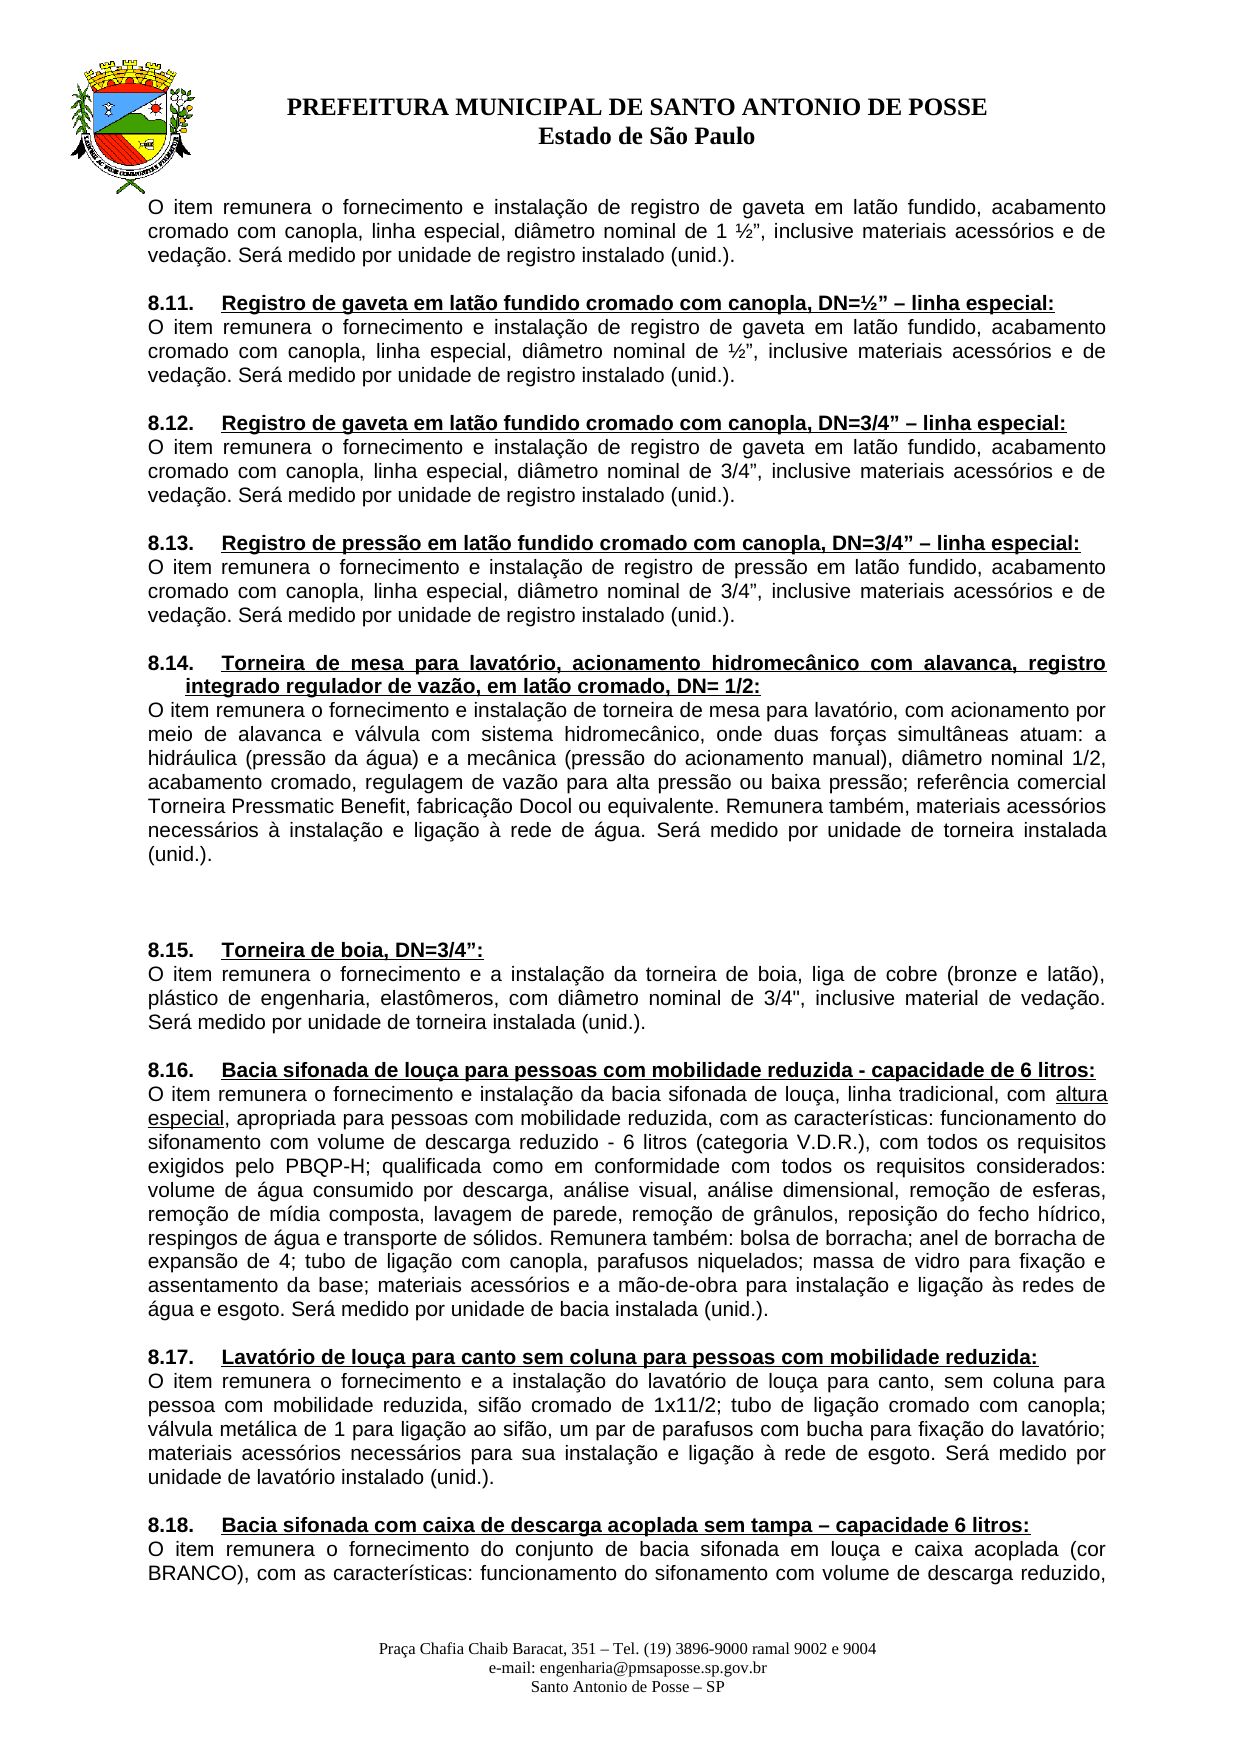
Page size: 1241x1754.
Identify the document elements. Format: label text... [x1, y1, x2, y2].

text O item remunera o fornecimento e instalação de registro de gaveta em latão fundido, acabamento cromado com canopla, linha especial, diâmetro nominal de 3/4”, inclusive materiais acessórios e de vedação. Será medido por unidade de registro instalado (unid.). [148, 435, 1107, 507]
list Registro de gaveta em latão fundido cromado com canopla, DN=3/4” – linha especial: [148, 411, 1107, 435]
list Bacia sifonada de louça para pessoas com mobilidade reduzida - capacidade de 6 litros: [148, 1058, 1107, 1082]
list Torneira de boia, DN=3/4”: [148, 938, 1107, 962]
text O item remunera o fornecimento e instalação de registro de gaveta em latão fundido, acabamento cromado com canopla, linha especial, diâmetro nominal de 1 ½”, inclusive materiais acessórios e de vedação. Será medido por unidade de registro instalado (unid.). [148, 195, 1107, 267]
picture [44, 59, 220, 196]
list Registro de gaveta em latão fundido cromado com canopla, DN=½” – linha especial: [148, 291, 1107, 315]
list Torneira de mesa para lavatório, acionamento hidromecânico com alavanca, registro integrado regulador de vazão, em latão cromado, DN= 1/2: [148, 650, 1107, 698]
text O item remunera o fornecimento e instalação de torneira de mesa para lavatório, com acionamento por meio de alavanca e válvula com sistema hidromecânico, onde duas forças simultâneas atuam: a hidráulica (pressão da água) e a mecânica (pressão do acionamento manual), diâmetro nominal 1/2, acabamento cromado, regulagem de vazão para alta pressão ou baixa pressão; referência comercial Torneira Pressmatic Benefit, fabricação Docol ou equivalente. Remunera também, materiais acessórios necessários à instalação e ligação à rede de água. Será medido por unidade de torneira instalada (unid.). [148, 698, 1107, 866]
list Lavatório de louça para canto sem coluna para pessoas com mobilidade reduzida: [148, 1345, 1107, 1369]
text O item remunera o fornecimento e a instalação do lavatório de louça para canto, sem coluna para pessoa com mobilidade reduzida, sifão cromado de 1x11/2; tubo de ligação cromado com canopla; válvula metálica de 1 para ligação ao sifão, um par de parafusos com bucha para fixação do lavatório; materiais acessórios necessários para sua instalação e ligação à rede de esgoto. Será medido por unidade de lavatório instalado (unid.). [148, 1369, 1107, 1489]
text O item remunera o fornecimento e instalação de registro de gaveta em latão fundido, acabamento cromado com canopla, linha especial, diâmetro nominal de ½”, inclusive materiais acessórios e de vedação. Será medido por unidade de registro instalado (unid.). [148, 315, 1107, 387]
text O item remunera o fornecimento e instalação de registro de pressão em latão fundido, acabamento cromado com canopla, linha especial, diâmetro nominal de 3/4”, inclusive materiais acessórios e de vedação. Será medido por unidade de registro instalado (unid.). [148, 554, 1107, 626]
list Registro de pressão em latão fundido cromado com canopla, DN=3/4” – linha especial: [148, 531, 1107, 554]
text O item remunera o fornecimento e instalação da bacia sifonada de louça, linha tradicional, com altura especial, apropriada para pessoas com mobilidade reduzida, com as características: funcionamento do sifonamento com volume de descarga reduzido - 6 litros (categoria V.D.R.), com todos os requisitos exigidos pelo PBQP-H; qualificada como em conformidade com todos os requisitos considerados: volume de água consumido por descarga, análise visual, análise dimensional, remoção de esferas, remoção de mídia composta, lavagem de parede, remoção de grânulos, reposição do fecho hídrico, respingos de água e transporte de sólidos. Remunera também: bolsa de borracha; anel de borracha de expansão de 4; tubo de ligação com canopla, parafusos niquelados; massa de vidro para fixação e assentamento da base; materiais acessórios e a mão-de-obra para instalação e ligação às redes de água e esgoto. Será medido por unidade de bacia instalada (unid.). [148, 1082, 1107, 1321]
list Bacia sifonada com caixa de descarga acoplada sem tampa – capacidade 6 litros: [148, 1513, 1107, 1537]
text O item remunera o fornecimento e a instalação da torneira de boia, liga de cobre (bronze e latão), plástico de engenharia, elastômeros, com diâmetro nominal de 3/4", inclusive material de vedação. Será medido por unidade de torneira instalada (unid.). [148, 962, 1107, 1034]
